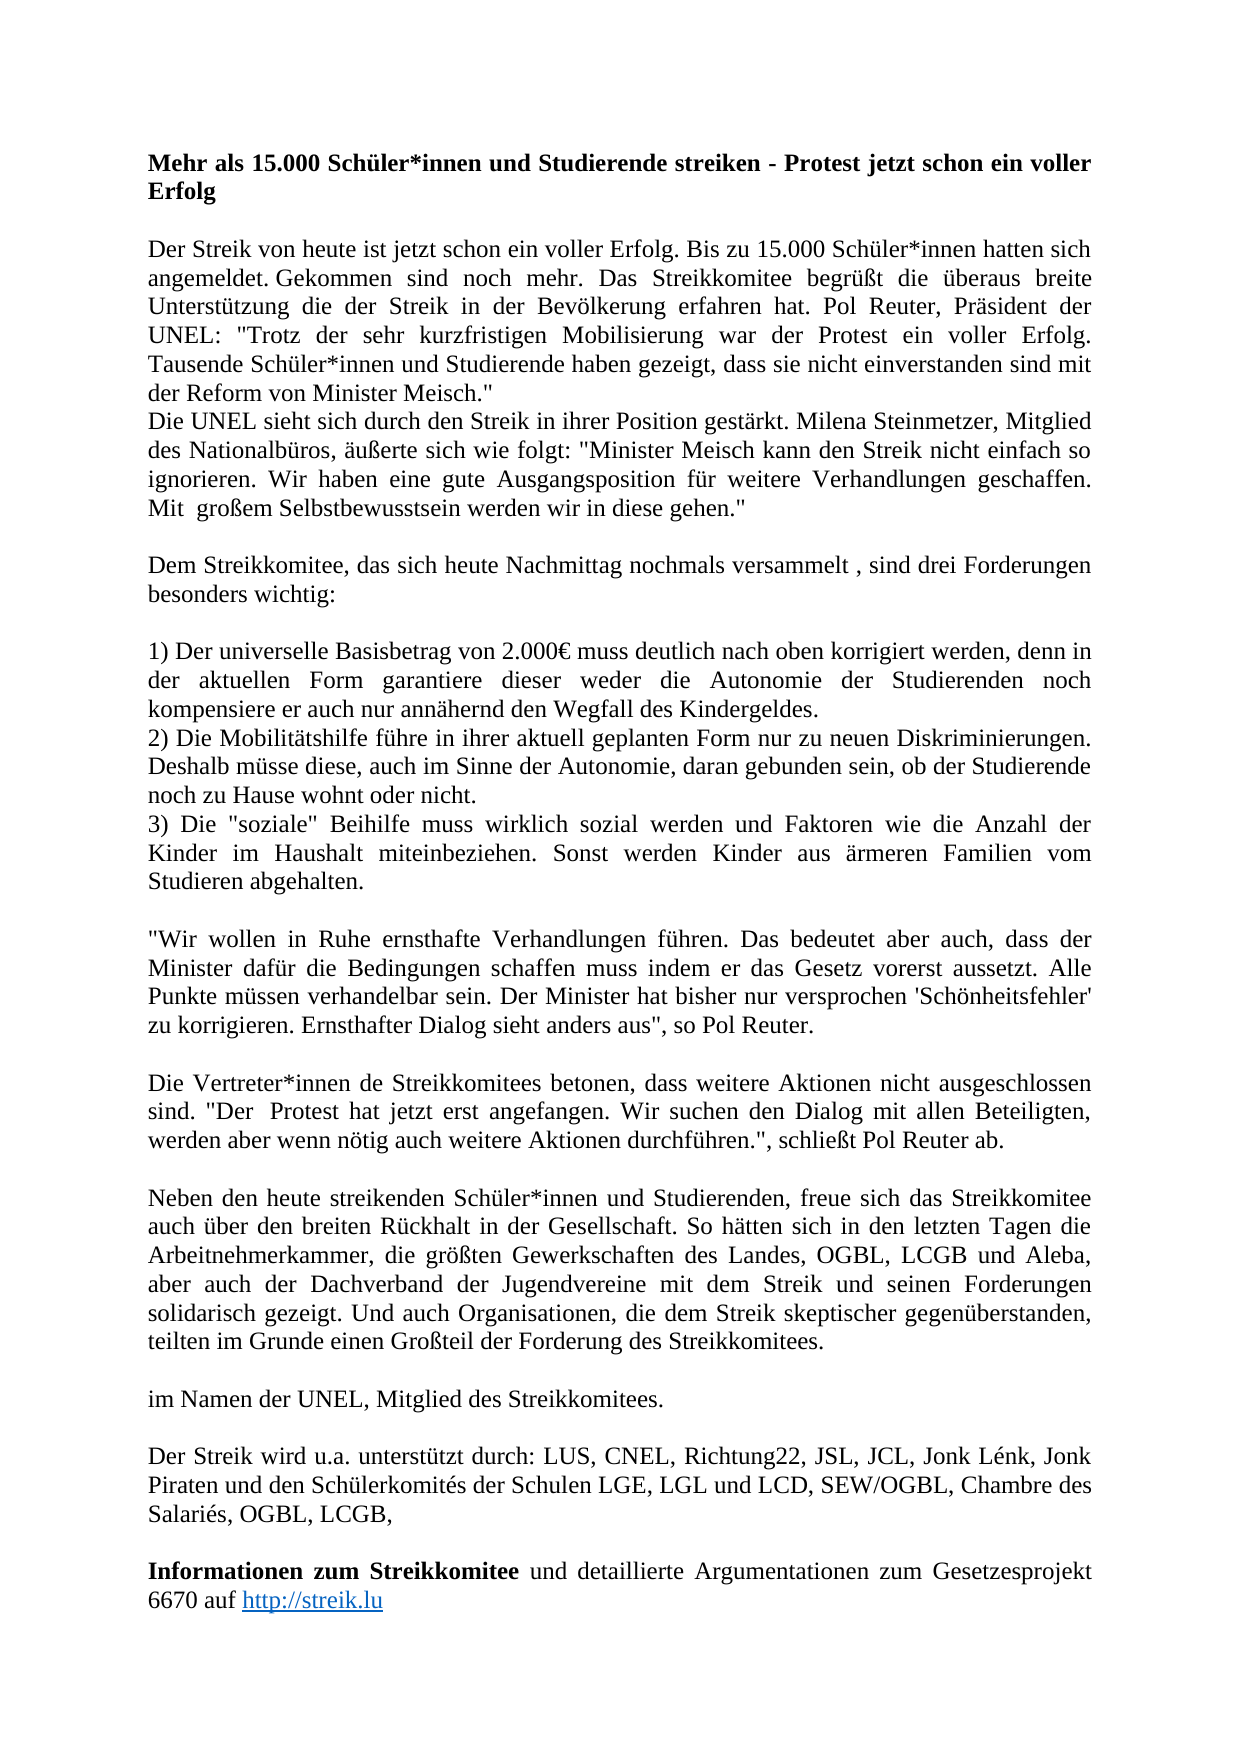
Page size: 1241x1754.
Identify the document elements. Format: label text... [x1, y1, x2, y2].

text Dem Streikkomitee, das sich heute Nachmittag nochmals versammelt , sind drei Forderungen besonders wichtig: [148, 550, 1093, 608]
text Die UNEL sieht sich durch den Streik in ihrer Position gestärkt. Milena Steinmetzer, Mitglied des Nationalbüros, äußerte sich wie folgt: "Minister Meisch kann den Streik nicht einfach so ignorieren. Wir haben eine gute Ausgangsposition für weitere Verhandlungen geschaffen. Mit großem Selbstbewusstsein werden wir in diese gehen." [148, 406, 1093, 521]
text Der Streik von heute ist jetzt schon ein voller Erfolg. Bis zu 15.000 Schüler*innen hatten sich angemeldet. Gekommen sind noch mehr. Das Streikkomitee begrüßt die überaus breite Unterstützung die der Streik in der Bevölkerung erfahren hat. Pol Reuter, Präsident der UNEL: "Trotz der sehr kurzfristigen Mobilisierung war der Protest ein voller Erfolg. Tausende Schüler*innen und Studierende haben gezeigt, dass sie nicht einverstanden sind mit der Reform von Minister Meisch." [148, 234, 1093, 406]
text Neben den heute streikenden Schüler*innen und Studierenden, freue sich das Streikkomitee auch über den breiten Rückhalt in der Gesellschaft. So hätten sich in den letzten Tagen die Arbeitnehmerkammer, die größten Gewerkschaften des Landes, OGBL, LCGB und Aleba, aber auch der Dachverband der Jugendvereine mit dem Streik und seinen Forderungen solidarisch gezeigt. Und auch Organisationen, die dem Streik skeptischer gegenüberstanden, teilten im Grunde einen Großteil der Forderung des Streikkomitees. [148, 1183, 1093, 1355]
text 1) Der universelle Basisbetrag von 2.000€ muss deutlich nach oben korrigiert werden, denn in der aktuellen Form garantiere dieser weder die Autonomie der Studierenden noch kompensiere er auch nur annähernd den Wegfall des Kindergeldes. [148, 636, 1093, 723]
text Der Streik wird u.a. unterstützt durch: LUS, CNEL, Richtung22, JSL, JCL, Jonk Lénk, Jonk Piraten und den Schülerkomités der Schulen LGE, LGL und LCD, SEW/OGBL, Chambre des Salariés, OGBL, LCGB, [148, 1441, 1093, 1528]
text Informationen zum Streikkomitee und detaillierte Argumentationen zum Gesetzesprojekt 6670 auf http://streik.lu [148, 1556, 1093, 1614]
text im Namen der UNEL, Mitglied des Streikkomitees. [148, 1384, 1093, 1413]
text Die Vertreter*innen de Streikkomitees betonen, dass weitere Aktionen nicht ausgeschlossen sind. "Der Protest hat jetzt erst angefangen. Wir suchen den Dialog mit allen Beteiligten, werden aber wenn nötig auch weitere Aktionen durchführen.", schließt Pol Reuter ab. [148, 1068, 1093, 1154]
text Mehr als 15.000 Schüler*innen und Studierende streiken - Protest jetzt schon ein voller Erfolg [148, 148, 1093, 205]
text 3) Die "soziale" Beihilfe muss wirklich sozial werden und Faktoren wie die Anzahl der Kinder im Haushalt miteinbeziehen. Sonst werden Kinder aus ärmeren Familien vom Studieren abgehalten. [148, 809, 1093, 895]
text "Wir wollen in Ruhe ernsthafte Verhandlungen führen. Das bedeutet aber auch, dass der Minister dafür die Bedingungen schaffen muss indem er das Gesetz vorerst aussetzt. Alle Punkte müssen verhandelbar sein. Der Minister hat bisher nur versprochen 'Schönheitsfehler' zu korrigieren. Ernsthafter Dialog sieht anders aus", so Pol Reuter. [148, 924, 1093, 1039]
text 2) Die Mobilitätshilfe führe in ihrer aktuell geplanten Form nur zu neuen Diskriminierungen. Deshalb müsse diese, auch im Sinne der Autonomie, daran gebunden sein, ob der Studierende noch zu Hause wohnt oder nicht. [148, 723, 1093, 809]
